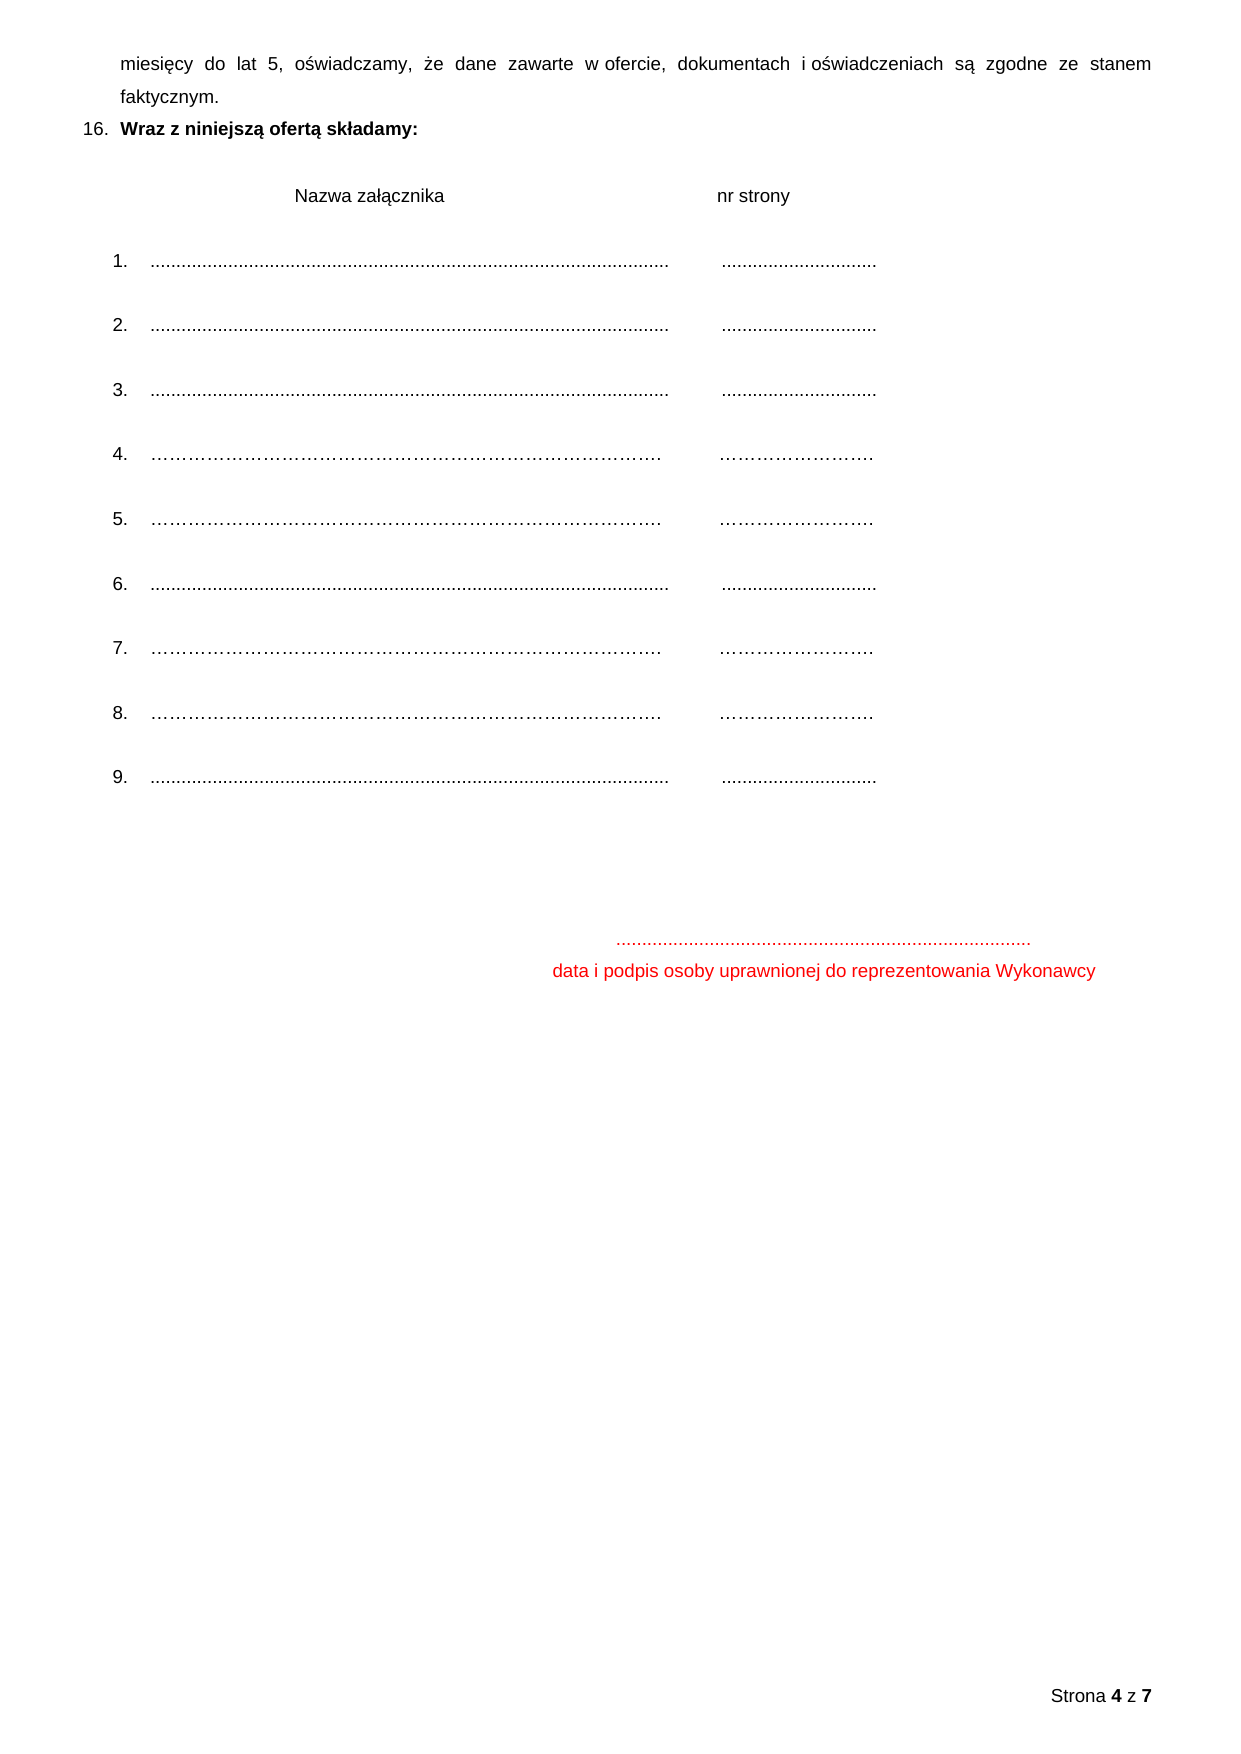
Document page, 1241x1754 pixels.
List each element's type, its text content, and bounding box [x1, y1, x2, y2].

list ………………………………………………………………………. ……………………. [112, 701, 1152, 723]
list .................................................................................................... .............................. [112, 572, 1152, 594]
list ………………………………………………………………………. ……………………. [112, 443, 1152, 465]
list ………………………………………………………………………. ……………………. [112, 637, 1152, 658]
list ………………………………………………………………………. ……………………. [112, 508, 1152, 529]
list .................................................................................................... .............................. [112, 249, 1152, 271]
text data i podpis osoby uprawnionej do reprezentowania Wykonawcy [496, 960, 1152, 981]
list .................................................................................................... .............................. [112, 378, 1152, 400]
list .................................................................................................... .............................. [112, 314, 1152, 336]
list Wraz z niniejszą ofertą składamy: [83, 118, 1152, 139]
list .................................................................................................... .............................. [112, 766, 1152, 788]
text ................................................................................ [496, 927, 1152, 949]
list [120, 53, 1152, 107]
text Nazwa załącznika nr strony [289, 185, 1152, 206]
